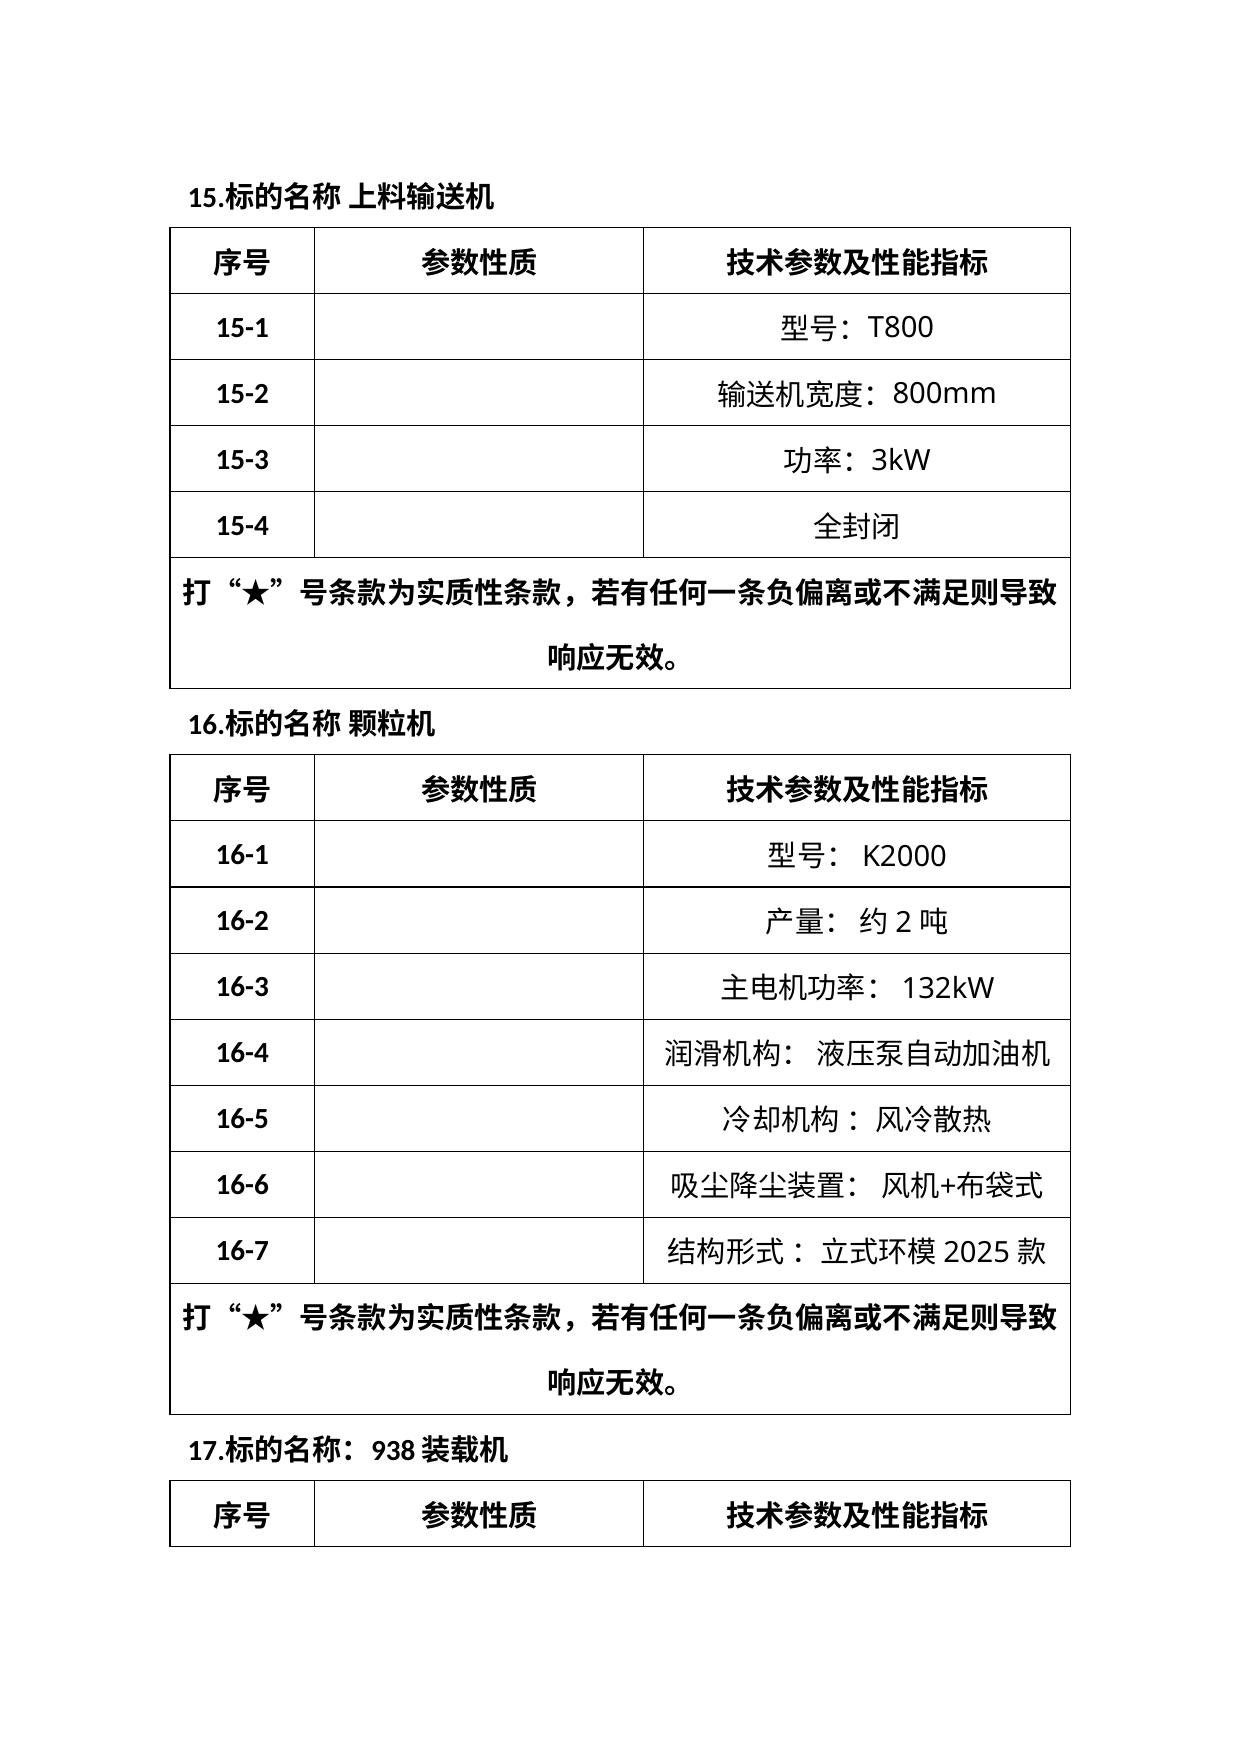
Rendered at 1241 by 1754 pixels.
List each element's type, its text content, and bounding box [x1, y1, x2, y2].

table_header 参数性质 [315, 755, 643, 820]
table_cell [315, 821, 643, 886]
table_cell [315, 1218, 643, 1283]
table_cell 打“★”号条款为实质性条款，若有任何一条负偏离或不满足则导致响应无效。 [171, 1284, 1070, 1414]
table_cell 型号： K2000 [644, 821, 1070, 886]
table_cell [315, 888, 643, 952]
table_cell 打“★”号条款为实质性条款，若有任何一条负偏离或不满足则导致响应无效。 [171, 558, 1070, 688]
table_header 参数性质 [315, 1481, 643, 1546]
table_header 序号 [171, 1481, 314, 1546]
table_header 参数性质 [315, 228, 643, 293]
table_cell 16-7 [171, 1218, 314, 1283]
table_cell [315, 1152, 643, 1217]
table_cell 16-1 [171, 821, 314, 886]
table_cell [315, 426, 643, 491]
table_header 序号 [171, 755, 314, 820]
table_cell 16-6 [171, 1152, 314, 1217]
table_cell 结构形式 ：立式环模 2025 款 [644, 1218, 1070, 1283]
table_cell 主电机功率： 132kW [644, 954, 1070, 1018]
table_header 技术参数及性能指标 [644, 228, 1070, 293]
table_cell 15-1 [171, 294, 314, 359]
table_cell 16-4 [171, 1020, 314, 1084]
table_cell 15-2 [171, 360, 314, 425]
table_cell 产量： 约 2 吨 [644, 888, 1070, 952]
table_cell 输送机宽度：800mm [644, 360, 1070, 425]
table_cell 16-3 [171, 954, 314, 1018]
table_cell 16-2 [171, 888, 314, 952]
table_cell 润滑机构： 液压泵自动加油机 [644, 1020, 1070, 1084]
table_cell 15-3 [171, 426, 314, 491]
text 16.标的名称 颗粒机 [187, 689, 1053, 754]
table_cell 15-4 [171, 492, 314, 557]
table_cell [315, 294, 643, 359]
table_cell [315, 1020, 643, 1084]
table_cell 型号：T800 [644, 294, 1070, 359]
text 15.标的名称 上料输送机 [187, 162, 1053, 227]
table_cell 吸尘降尘装置： 风机+布袋式 [644, 1152, 1070, 1217]
table_cell [315, 492, 643, 557]
table_header 技术参数及性能指标 [644, 755, 1070, 820]
table_cell 全封闭 [644, 492, 1070, 557]
table_header 技术参数及性能指标 [644, 1481, 1070, 1546]
table_cell 冷却机构 ：风冷散热 [644, 1086, 1070, 1151]
text 17.标的名称：938装载机 [187, 1415, 1053, 1480]
table_cell [315, 954, 643, 1018]
table_cell [315, 1086, 643, 1151]
table_header 序号 [171, 228, 314, 293]
table_cell 功率：3kW [644, 426, 1070, 491]
table_cell [315, 360, 643, 425]
table_cell 16-5 [171, 1086, 314, 1151]
